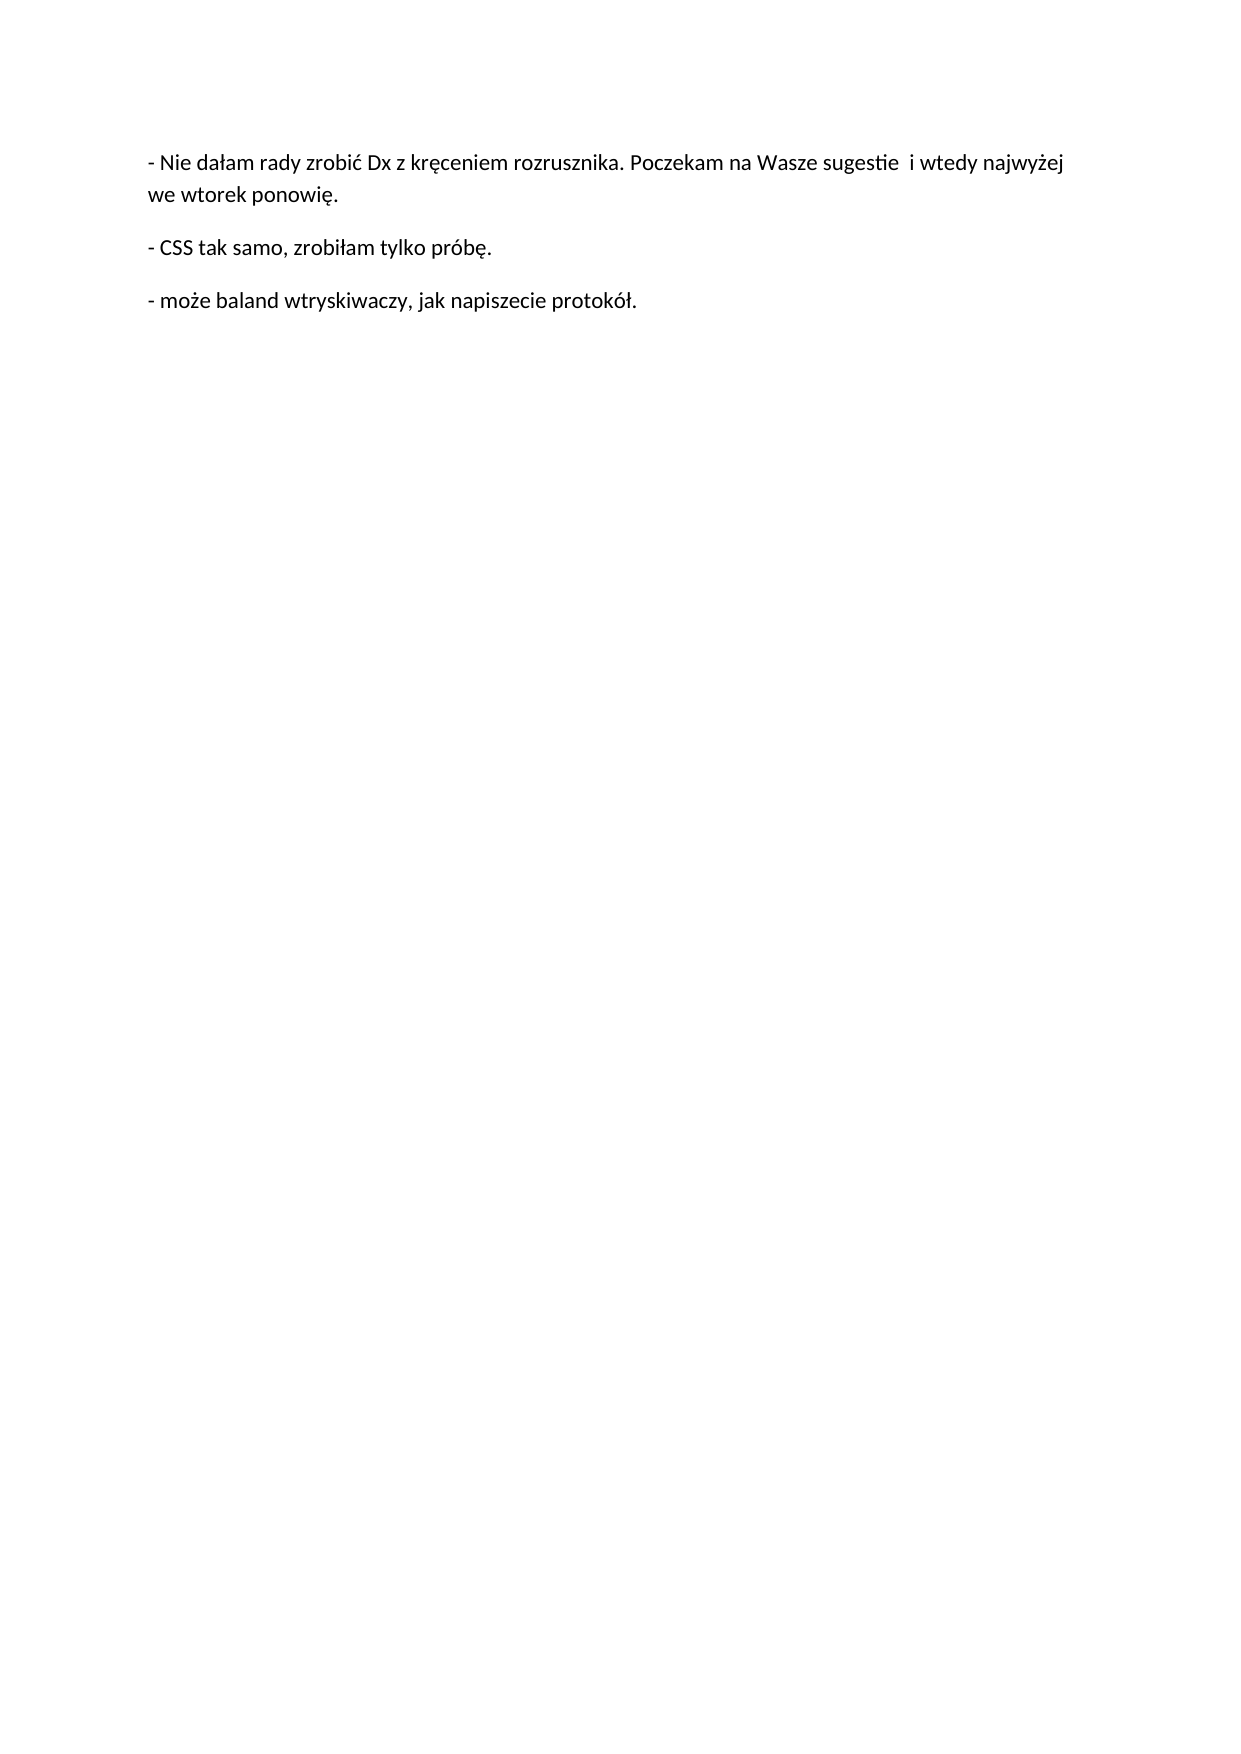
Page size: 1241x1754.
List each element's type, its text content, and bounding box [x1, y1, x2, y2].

text - może baland wtryskiwaczy, jak napiszecie protokół. [148, 286, 1093, 314]
text - CSS tak samo, zrobiłam tylko próbę. [148, 233, 1093, 261]
text - Nie dałam rady zrobić Dx z kręceniem rozrusznika. Poczekam na Wasze sugestie i wtedy najwyżej we wtorek ponowię. [148, 148, 1093, 208]
